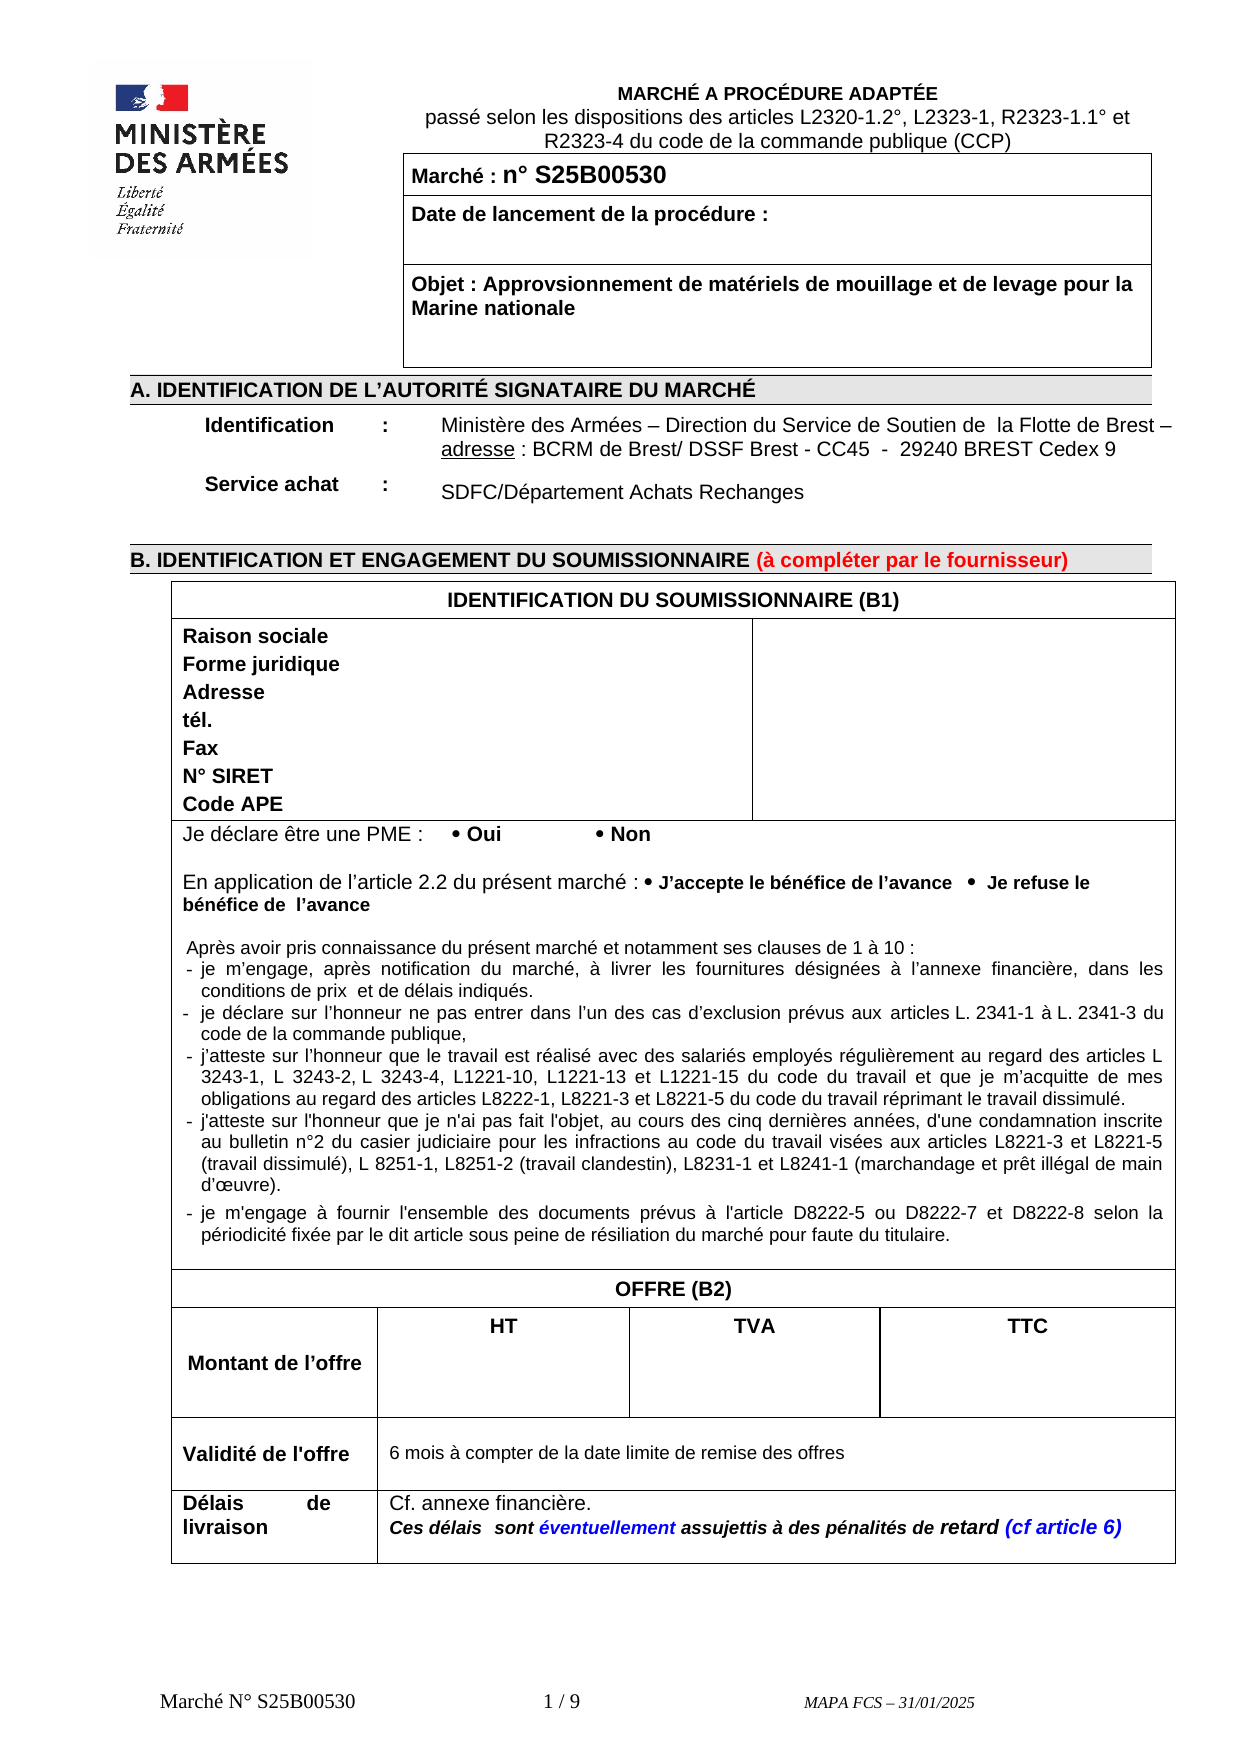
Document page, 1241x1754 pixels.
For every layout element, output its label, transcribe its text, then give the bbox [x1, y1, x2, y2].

table_header [171, 411, 673, 538]
table_cell HT [378, 1308, 629, 1417]
table_cell Date de lancement de la procédure : [404, 196, 1151, 264]
table_cell Cf. annexe financière. Ces délais sont éventuellement assujettis à des pénalités de retard (cf article 6) [378, 1491, 1175, 1563]
table_cell Objet : Approvsionnement de matériels de mouillage et de levage pour la Marine nationale [404, 265, 1151, 367]
text A. IDENTIFICATION DE L’AUTORITÉ SIGNATAIRE DU MARCHÉ [130, 376, 1152, 404]
table_cell TVA [630, 1308, 879, 1417]
table_cell TTC [881, 1308, 1175, 1417]
table_cell Raison sociale Forme juridique Adresse tél. Fax N° SIRET Code APE [172, 619, 752, 820]
table_cell Marché : n° S25B00530 [404, 154, 1151, 195]
table_header MARCHÉ A PROCÉDURE ADAPTÉE passé selon les dispositions des articles L2320-1.2°, L2323-1, R2323-1.1° et R2323-4 du code de la commande publique (CCP) [404, 83, 1152, 153]
picture [89, 59, 314, 260]
table_header [167, 83, 404, 367]
table_cell Délais de livraison [172, 1491, 377, 1563]
text B. IDENTIFICATION ET ENGAGEMENT DU SOUMISSIONNAIRE (à compléter par le fournisseur) [130, 545, 1152, 573]
table_cell OFFRE (B2) [172, 1270, 1175, 1307]
table_header IDENTIFICATION DU SOUMISSIONNAIRE (B1) [172, 582, 1175, 618]
table_cell Je déclare être une PME : Oui Non En application de l’article 2.2 du présent marché : J’accepte le bénéfice de l’avance Je refuse le bénéfice de l’avance Après avoir pris connaissance du présent marché et notamment ses clauses de 1 à 10 : je m’engage, après notification du marché, à livrer les fournitures désignées à l’annexe financière, dans les conditions de prix et de délais indiqués. je déclare sur l’honneur ne pas entrer dans l’un des cas d’exclusion prévus aux articles L. 2341-1 à L. 2341-3 du code de la commande publique, j’atteste sur l’honneur que le travail est réalisé avec des salariés employés régulièrement au regard des articles L 3243-1, L 3243-2, L 3243-4, L1221-10, L1221-13 et L1221-15 du code du travail et que je m’acquitte de mes obligations au regard des articles L8222-1, L8221-3 et L8221-5 du code du travail réprimant le travail dissimulé. j'atteste sur l'honneur que je n'ai pas fait l'objet, au cours des cinq dernières années, d'une condamnation inscrite au bulletin n°2 du casier judiciaire pour les infractions au code du travail visées aux articles L8221-3 et L8221-5 (travail dissimulé), L 8251-1, L8251-2 (travail clandestin), L8231-1 et L8241-1 (marchandage et prêt illégal de main d’œuvre). je m'engage à fournir l'ensemble des documents prévus à l'article D8222-5 ou D8222-7 et D8222-8 selon la périodicité fixée par le dit article sous peine de résiliation du marché pour faute du titulaire. [172, 821, 1175, 1269]
table_cell Montant de l’offre [172, 1308, 377, 1417]
table_cell [753, 619, 1175, 820]
table_header [673, 411, 1175, 538]
table_cell 6 mois à compter de la date limite de remise des offres [378, 1418, 1175, 1490]
table_cell Validité de l'offre: : [172, 1418, 377, 1490]
